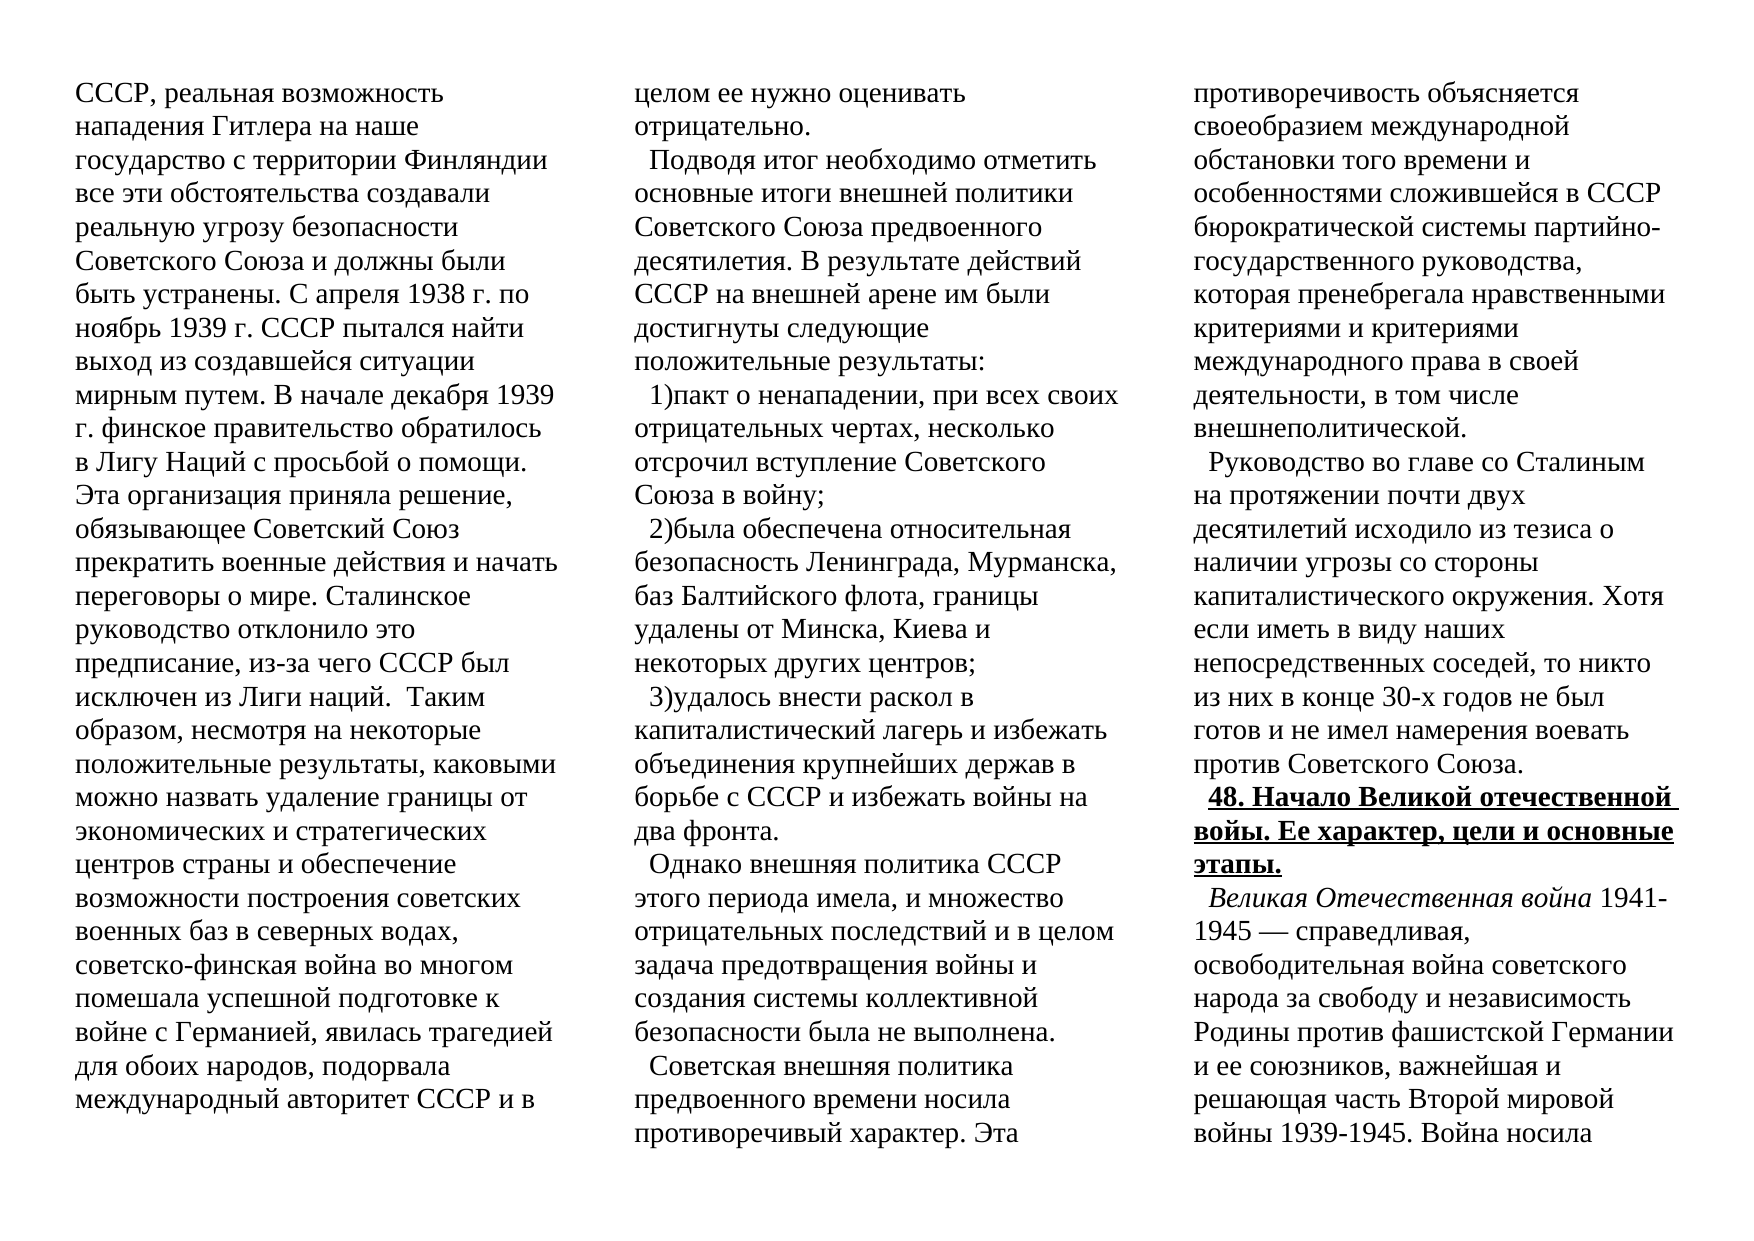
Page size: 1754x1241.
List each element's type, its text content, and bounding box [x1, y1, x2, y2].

text Советская внешняя политика предвоенного времени носила противоречивый характер. Эта противоречивость объясняется своеобразием международной обстановки того времени и особенностями сложившейся в СССР бюрократической системы партийно-государственного руководства, которая пренебрегала нравственными критериями и критериями международного права в своей деятельности, в том числе внешнеполитической. [634, 1048, 1119, 1148]
text 3)удалось внести раскол в капиталистический лагерь и избежать объединения крупнейших держав в борьбе с СССР и избежать войны на два фронта. [634, 679, 1119, 846]
text 1)пакт о ненападении, при всех своих отрицательных чертах, несколько отсрочил вступление Советского Союза в войну; [634, 377, 1119, 511]
text 48. Начало Великой отечественной войы. Ее характер, цели и основные этапы. [1193, 779, 1679, 880]
text Советская внешняя политика предвоенного времени носила противоречивый характер. Эта противоречивость объясняется своеобразием международной обстановки того времени и особенностями сложившейся в СССР бюрократической системы партийно-государственного руководства, которая пренебрегала нравственными критериями и критериями международного права в своей деятельности, в том числе внешнеполитической. [1193, 75, 1679, 444]
text Подводя итог необходимо отметить основные итоги внешней политики Советского Союза предвоенного десятилетия. В результате действий СССР на внешней арене им были достигнуты следующие положительные результаты: [634, 142, 1119, 377]
text 2)была обеспечена относительная безопасность Ленинграда, Мурманска, баз Балтийского флота, границы удалены от Минска, Киева и некоторых других центров; [634, 511, 1119, 679]
text Руководство во главе со Сталиным на протяжении почти двух десятилетий исходило из тезиса о наличии угрозы со стороны капиталистического окружения. Хотя если иметь в виду наших непосредственных соседей, то никто из них в конце 30-х годов не был готов и не имел намерения воевать против Советского Союза. [1193, 444, 1679, 779]
text Однако внешняя политика СССР этого периода имела, и множество отрицательных последствий и в целом задача предотвращения войны и создания системы коллективной безопасности была не выполнена. [634, 846, 1119, 1048]
